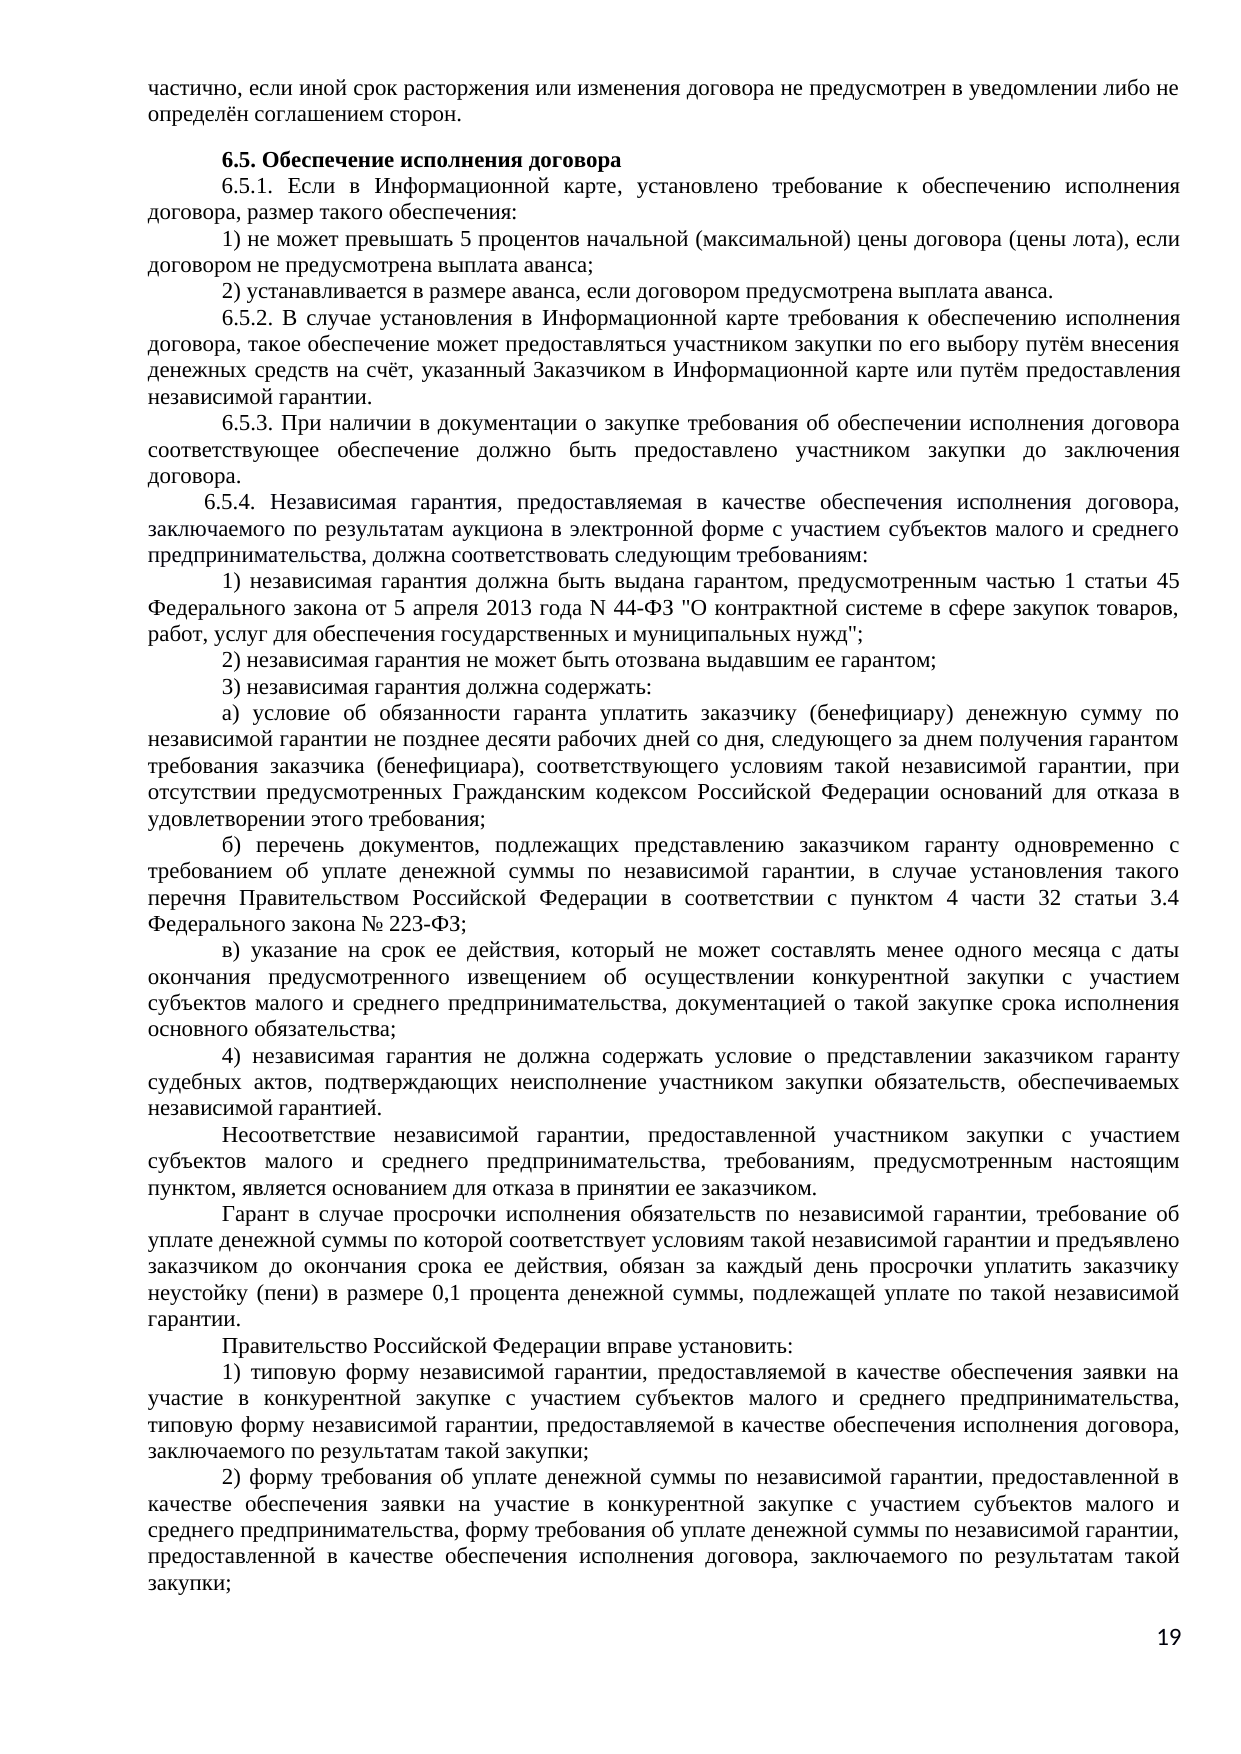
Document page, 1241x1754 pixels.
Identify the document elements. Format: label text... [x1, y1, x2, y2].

text 1) не может превышать 5 процентов начальной (максимальной) цены договора (цены лота), если договором не предусмотрена выплата аванса; [148, 225, 1181, 277]
text 6.5.1. Если в Информационной карте, установлено требование к обеспечению исполнения договора, размер такого обеспечения: [148, 172, 1181, 225]
text 6.5.4. Независимая гарантия, предоставляемая в качестве обеспечения исполнения договора, заключаемого по результатам аукциона в электронной форме с участием субъектов малого и среднего предпринимательства, должна соответствовать следующим требованиям: [148, 488, 1181, 567]
text Гарант в случае просрочки исполнения обязательств по независимой гарантии, требование об уплате денежной суммы по которой соответствует условиям такой независимой гарантии и предъявлено заказчиком до окончания срока ее действия, обязан за каждый день просрочки уплатить заказчику неустойку (пени) в размере 0,1 процента денежной суммы, подлежащей уплате по такой независимой гарантии. [148, 1200, 1181, 1332]
text 6.5.3. При наличии в документации о закупке требования об обеспечении исполнения договора соответствующее обеспечение должно быть предоставлено участником закупки до заключения договора. [148, 409, 1181, 488]
text 6.5. Обеспечение исполнения договора [148, 146, 1181, 172]
text а) условие об обязанности гаранта уплатить заказчику (бенефициару) денежную сумму по независимой гарантии не позднее десяти рабочих дней со дня, следующего за днем получения гарантом требования заказчика (бенефициара), соответствующего условиям такой независимой гарантии, при отсутствии предусмотренных Гражданским кодексом Российской Федерации оснований для отказа в удовлетворении этого требования; [148, 699, 1181, 831]
text 2) независимая гарантия не может быть отозвана выдавшим ее гарантом; [148, 646, 1181, 673]
text 1) независимая гарантия должна быть выдана гарантом, предусмотренным частью 1 статьи 45 Федерального закона от 5 апреля 2013 года N 44-ФЗ "О контрактной системе в сфере закупок товаров, работ, услуг для обеспечения государственных и муниципальных нужд"; [148, 567, 1181, 646]
text б) перечень документов, подлежащих представлению заказчиком гаранту одновременно с требованием об уплате денежной суммы по независимой гарантии, в случае установления такого перечня Правительством Российской Федерации в соответствии с пунктом 4 части 32 статьи 3.4 Федерального закона № 223-ФЗ; [148, 831, 1181, 936]
text 1) типовую форму независимой гарантии, предоставляемой в качестве обеспечения заявки на участие в конкурентной закупке с участием субъектов малого и среднего предпринимательства, типовую форму независимой гарантии, предоставляемой в качестве обеспечения исполнения договора, заключаемого по результатам такой закупки; [148, 1358, 1181, 1463]
text 2) форму требования об уплате денежной суммы по независимой гарантии, предоставленной в качестве обеспечения заявки на участие в конкурентной закупке с участием субъектов малого и среднего предпринимательства, форму требования об уплате денежной суммы по независимой гарантии, предоставленной в качестве обеспечения исполнения договора, заключаемого по результатам такой закупки; [148, 1463, 1181, 1595]
text 2) устанавливается в размере аванса, если договором предусмотрена выплата аванса. [148, 277, 1181, 304]
text в) указание на срок ее действия, который не может составлять менее одного месяца с даты окончания предусмотренного извещением об осуществлении конкурентной закупки с участием субъектов малого и среднего предпринимательства, документацией о такой закупке срока исполнения основного обязательства; [148, 936, 1181, 1042]
text 3) независимая гарантия должна содержать: [148, 673, 1181, 699]
text Несоответствие независимой гарантии, предоставленной участником закупки с участием субъектов малого и среднего предпринимательства, требованиям, предусмотренным настоящим пунктом, является основанием для отказа в принятии ее заказчиком. [148, 1121, 1181, 1200]
text 6.5.2. В случае установления в Информационной карте требования к обеспечению исполнения договора, такое обеспечение может предоставляться участником закупки по его выбору путём внесения денежных средств на счёт, указанный Заказчиком в Информационной карте или путём предоставления независимой гарантии. [148, 304, 1181, 409]
text 4) независимая гарантия не должна содержать условие о представлении заказчиком гаранту судебных актов, подтверждающих неисполнение участником закупки обязательств, обеспечиваемых независимой гарантией. [148, 1042, 1181, 1121]
text Правительство Российской Федерации вправе установить: [148, 1332, 1181, 1358]
